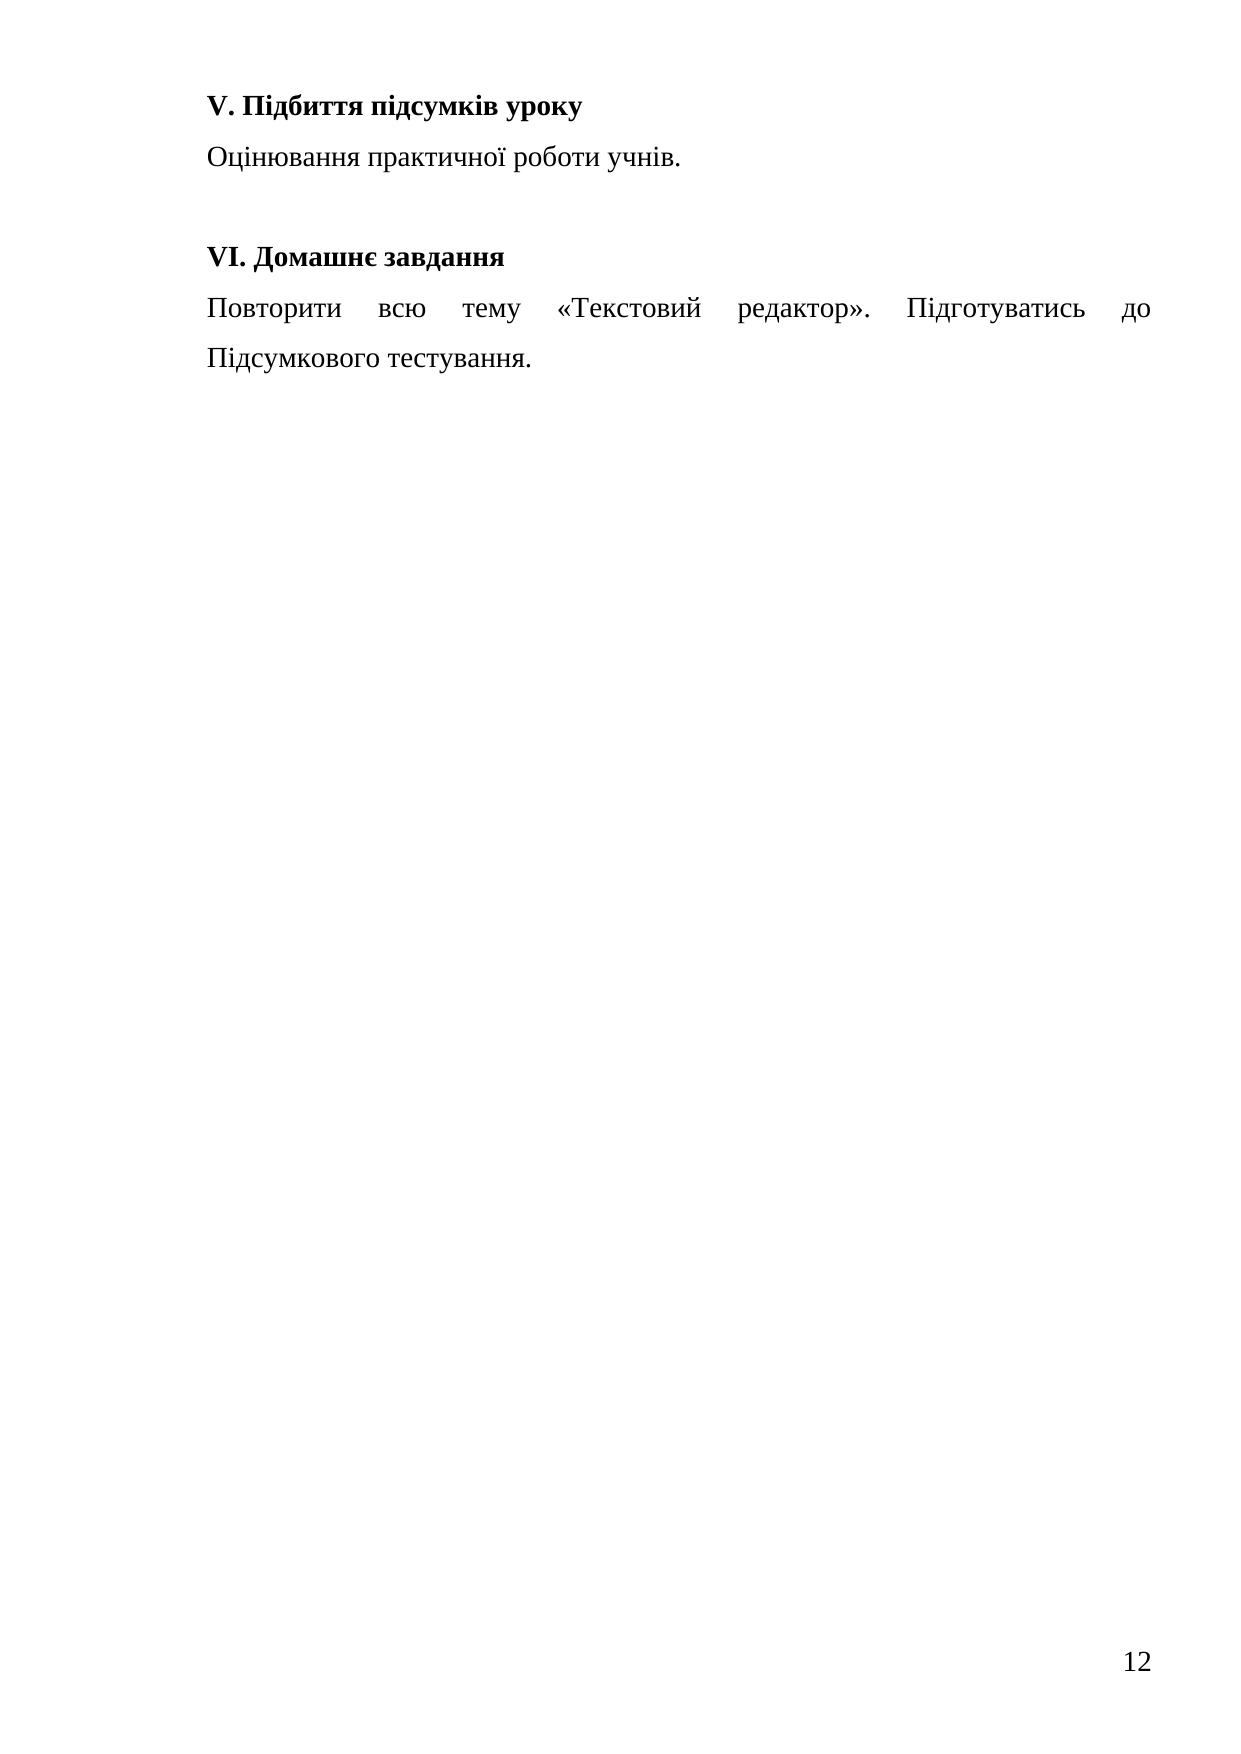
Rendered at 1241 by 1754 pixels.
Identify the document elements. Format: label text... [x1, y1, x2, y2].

text Оцінювання практичної роботи учнів. [148, 139, 1152, 172]
text VІ. Домашнє завдання [207, 239, 1152, 273]
text V. Підбиття підсумків уроку [148, 88, 1152, 122]
text Повторити всю тему «Текстовий редактор». Підготуватись до Підсумкового тестування. [207, 290, 1152, 374]
